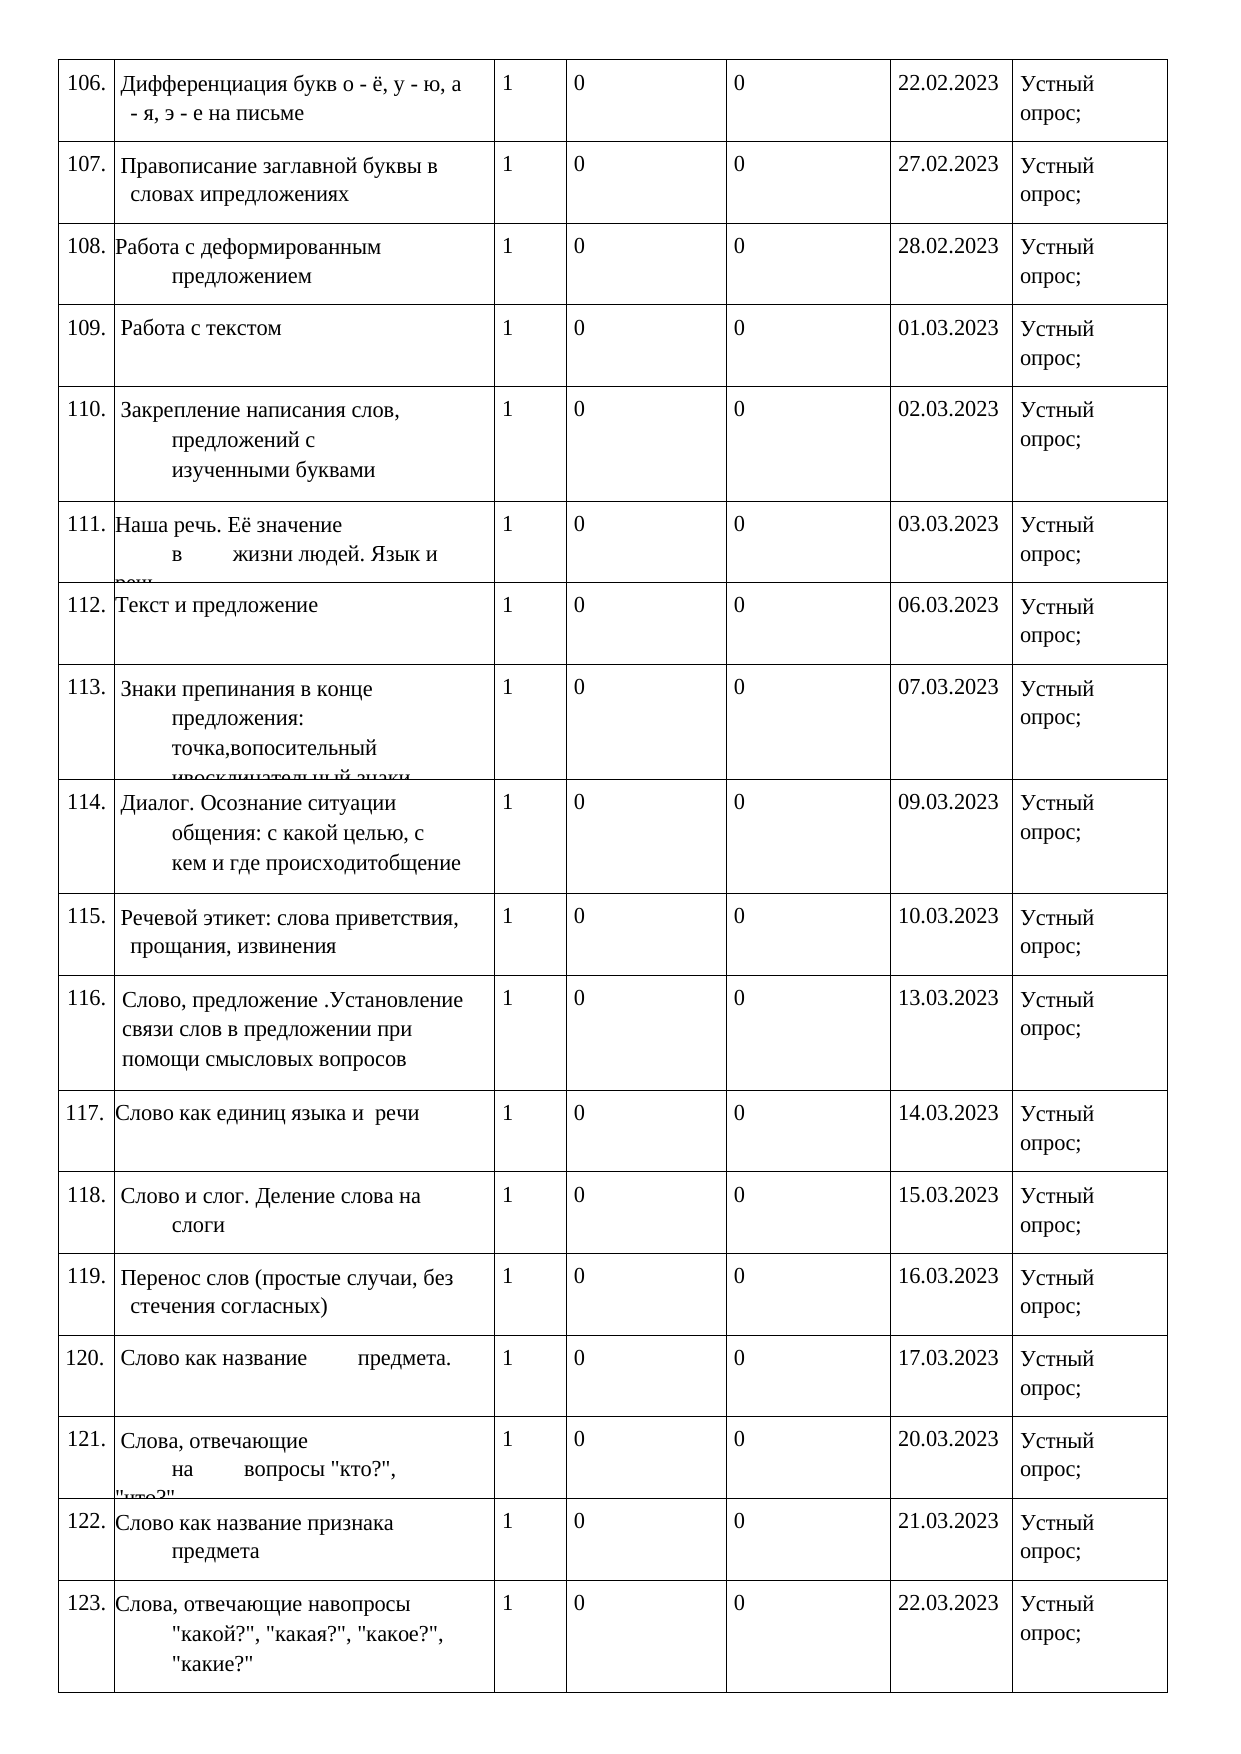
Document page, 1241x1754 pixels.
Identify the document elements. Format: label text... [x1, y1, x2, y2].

table_cell Устный опрос; [1013, 224, 1167, 304]
table_cell 13.03.2023 [891, 976, 1012, 1090]
table_cell Устный опрос; [1013, 387, 1167, 501]
table_cell Закрепление написания слов, предложений с изученными буквами [115, 387, 494, 501]
table_cell Слово как название признака предмета [115, 1499, 494, 1579]
table_header 106. [59, 60, 114, 141]
table_cell 115. [59, 894, 114, 975]
table_cell 0 [567, 142, 726, 223]
table_cell 1 [495, 1499, 566, 1579]
table_cell 03.03.2023 [891, 502, 1012, 582]
table_cell 0 [567, 1172, 726, 1253]
table_cell 1 [495, 583, 566, 664]
table_cell 27.02.2023 [891, 142, 1012, 223]
table_cell Диалог. Осознание ситуации общения: с какой целью, с кем и где происходитобщение [115, 780, 494, 893]
table_cell Устный опрос; [1013, 976, 1167, 1090]
table_cell 1 [495, 976, 566, 1090]
table_cell 0 [567, 305, 726, 386]
table_cell Работа с деформированным предложением [115, 224, 494, 304]
table_cell 121. [59, 1417, 114, 1498]
table_cell 0 [567, 1091, 726, 1171]
table_cell Устный опрос; [1013, 1091, 1167, 1171]
table_cell 0 [567, 1254, 726, 1334]
table_cell 0 [727, 305, 890, 386]
table_cell Слова, отвечающие навопросы "какой?", "какая?", "какое?", "какие?" [115, 1581, 494, 1692]
table_cell 0 [567, 780, 726, 893]
table_cell Правописание заглавной буквы в словах ипредложениях [115, 142, 494, 223]
table_cell 0 [727, 502, 890, 582]
table_cell Знаки препинания в конце предложения: точка,вопосительный ивосклицательный знаки [115, 665, 494, 779]
table_cell Текст и предложение [115, 583, 494, 664]
table_cell 1 [495, 224, 566, 304]
table_cell 1 [495, 1254, 566, 1334]
table_cell Устный опрос; [1013, 1499, 1167, 1579]
table_cell Устный опрос; [1013, 1581, 1167, 1692]
table_cell 02.03.2023 [891, 387, 1012, 501]
table_cell 0 [567, 1499, 726, 1579]
table_cell 0 [727, 894, 890, 975]
table_cell 0 [727, 1581, 890, 1692]
table_cell 0 [567, 224, 726, 304]
table_cell 0 [727, 1091, 890, 1171]
table_cell 1 [495, 1581, 566, 1692]
table_cell 113. [59, 665, 114, 779]
table_cell Слово как единиц языка и речи [115, 1091, 494, 1171]
table_cell Устный опрос; [1013, 1172, 1167, 1253]
table_cell 1 [495, 894, 566, 975]
table_cell 0 [727, 583, 890, 664]
table_cell 14.03.2023 [891, 1091, 1012, 1171]
table_header 0 [567, 60, 726, 141]
table_cell 0 [727, 1336, 890, 1416]
table_cell 1 [495, 1336, 566, 1416]
table_cell 15.03.2023 [891, 1172, 1012, 1253]
table_cell 108. [59, 224, 114, 304]
table_cell 1 [495, 502, 566, 582]
table_cell Речевой этикет: слова приветствия, прощания, извинения [115, 894, 494, 975]
table_header 1 [495, 60, 566, 141]
table_cell 0 [567, 976, 726, 1090]
table_header Устный опрос; [1013, 60, 1167, 141]
table_header 0 [727, 60, 890, 141]
table_cell 01.03.2023 [891, 305, 1012, 386]
table_cell 111. [59, 502, 114, 582]
table_cell Устный опрос; [1013, 305, 1167, 386]
table_cell 117. [59, 1091, 114, 1171]
table_cell 114. [59, 780, 114, 893]
table_cell 17.03.2023 [891, 1336, 1012, 1416]
table_cell 20.03.2023 [891, 1417, 1012, 1498]
table_cell Устный опрос; [1013, 1336, 1167, 1416]
table_cell 0 [567, 665, 726, 779]
table_cell 1 [495, 142, 566, 223]
table_cell 116. [59, 976, 114, 1090]
table_cell 0 [727, 976, 890, 1090]
table_cell 122. [59, 1499, 114, 1579]
table_cell Слова, отвечающие на вопросы "кто?", "что?" [115, 1417, 494, 1498]
table_cell 1 [495, 780, 566, 893]
table_cell 1 [495, 387, 566, 501]
table_cell Устный опрос; [1013, 780, 1167, 893]
table_cell Устный опрос; [1013, 665, 1167, 779]
table_cell 1 [495, 1417, 566, 1498]
table_cell Устный опрос; [1013, 583, 1167, 664]
table_cell 0 [727, 1417, 890, 1498]
table_cell 07.03.2023 [891, 665, 1012, 779]
table_cell Устный опрос; [1013, 1417, 1167, 1498]
table_cell 0 [727, 387, 890, 501]
table_cell 109. [59, 305, 114, 386]
table_cell 06.03.2023 [891, 583, 1012, 664]
table_cell 120. [59, 1336, 114, 1416]
table_cell 0 [567, 1336, 726, 1416]
table_cell Устный опрос; [1013, 894, 1167, 975]
table_cell 0 [727, 224, 890, 304]
table_cell 0 [567, 583, 726, 664]
table_cell Устный опрос; [1013, 502, 1167, 582]
table_cell 1 [495, 305, 566, 386]
table_header 22.02.2023 [891, 60, 1012, 141]
table_cell 1 [495, 1091, 566, 1171]
table_cell 09.03.2023 [891, 780, 1012, 893]
table_cell 16.03.2023 [891, 1254, 1012, 1334]
table_cell 0 [727, 1172, 890, 1253]
table_cell 0 [727, 665, 890, 779]
table_cell 107. [59, 142, 114, 223]
table_cell 22.03.2023 [891, 1581, 1012, 1692]
table_cell 0 [567, 1581, 726, 1692]
table_cell Устный опрос; [1013, 1254, 1167, 1334]
table_cell 0 [727, 1499, 890, 1579]
table_cell 0 [727, 780, 890, 893]
table_cell Слово как название предмета. [115, 1336, 494, 1416]
table_cell Работа с текстом [115, 305, 494, 386]
table_cell 0 [567, 387, 726, 501]
table_cell 0 [567, 502, 726, 582]
table_cell 110. [59, 387, 114, 501]
table_cell Устный опрос; [1013, 142, 1167, 223]
table_cell Слово и слог. Деление слова на слоги [115, 1172, 494, 1253]
table_cell 0 [727, 1254, 890, 1334]
table_cell 10.03.2023 [891, 894, 1012, 975]
table_cell Наша речь. Её значение в жизни людей. Язык и речь [115, 502, 494, 582]
table_cell 118. [59, 1172, 114, 1253]
table_cell 119. [59, 1254, 114, 1334]
table_cell 0 [727, 142, 890, 223]
table_cell 112. [59, 583, 114, 664]
table_cell Перенос слов (простые случаи, без стечения согласных) [115, 1254, 494, 1334]
table_cell 0 [567, 1417, 726, 1498]
table_cell 21.03.2023 [891, 1499, 1012, 1579]
table_cell 28.02.2023 [891, 224, 1012, 304]
table_cell 0 [567, 894, 726, 975]
table_cell Слово, предложение .Установление связи слов в предложении при помощи смысловых вопросов [115, 976, 494, 1090]
table_cell 1 [495, 1172, 566, 1253]
table_cell 123. [59, 1581, 114, 1692]
table_header Дифференциация букв о - ё, у - ю, а - я, э - е на письме [115, 60, 494, 141]
table_cell 1 [495, 665, 566, 779]
